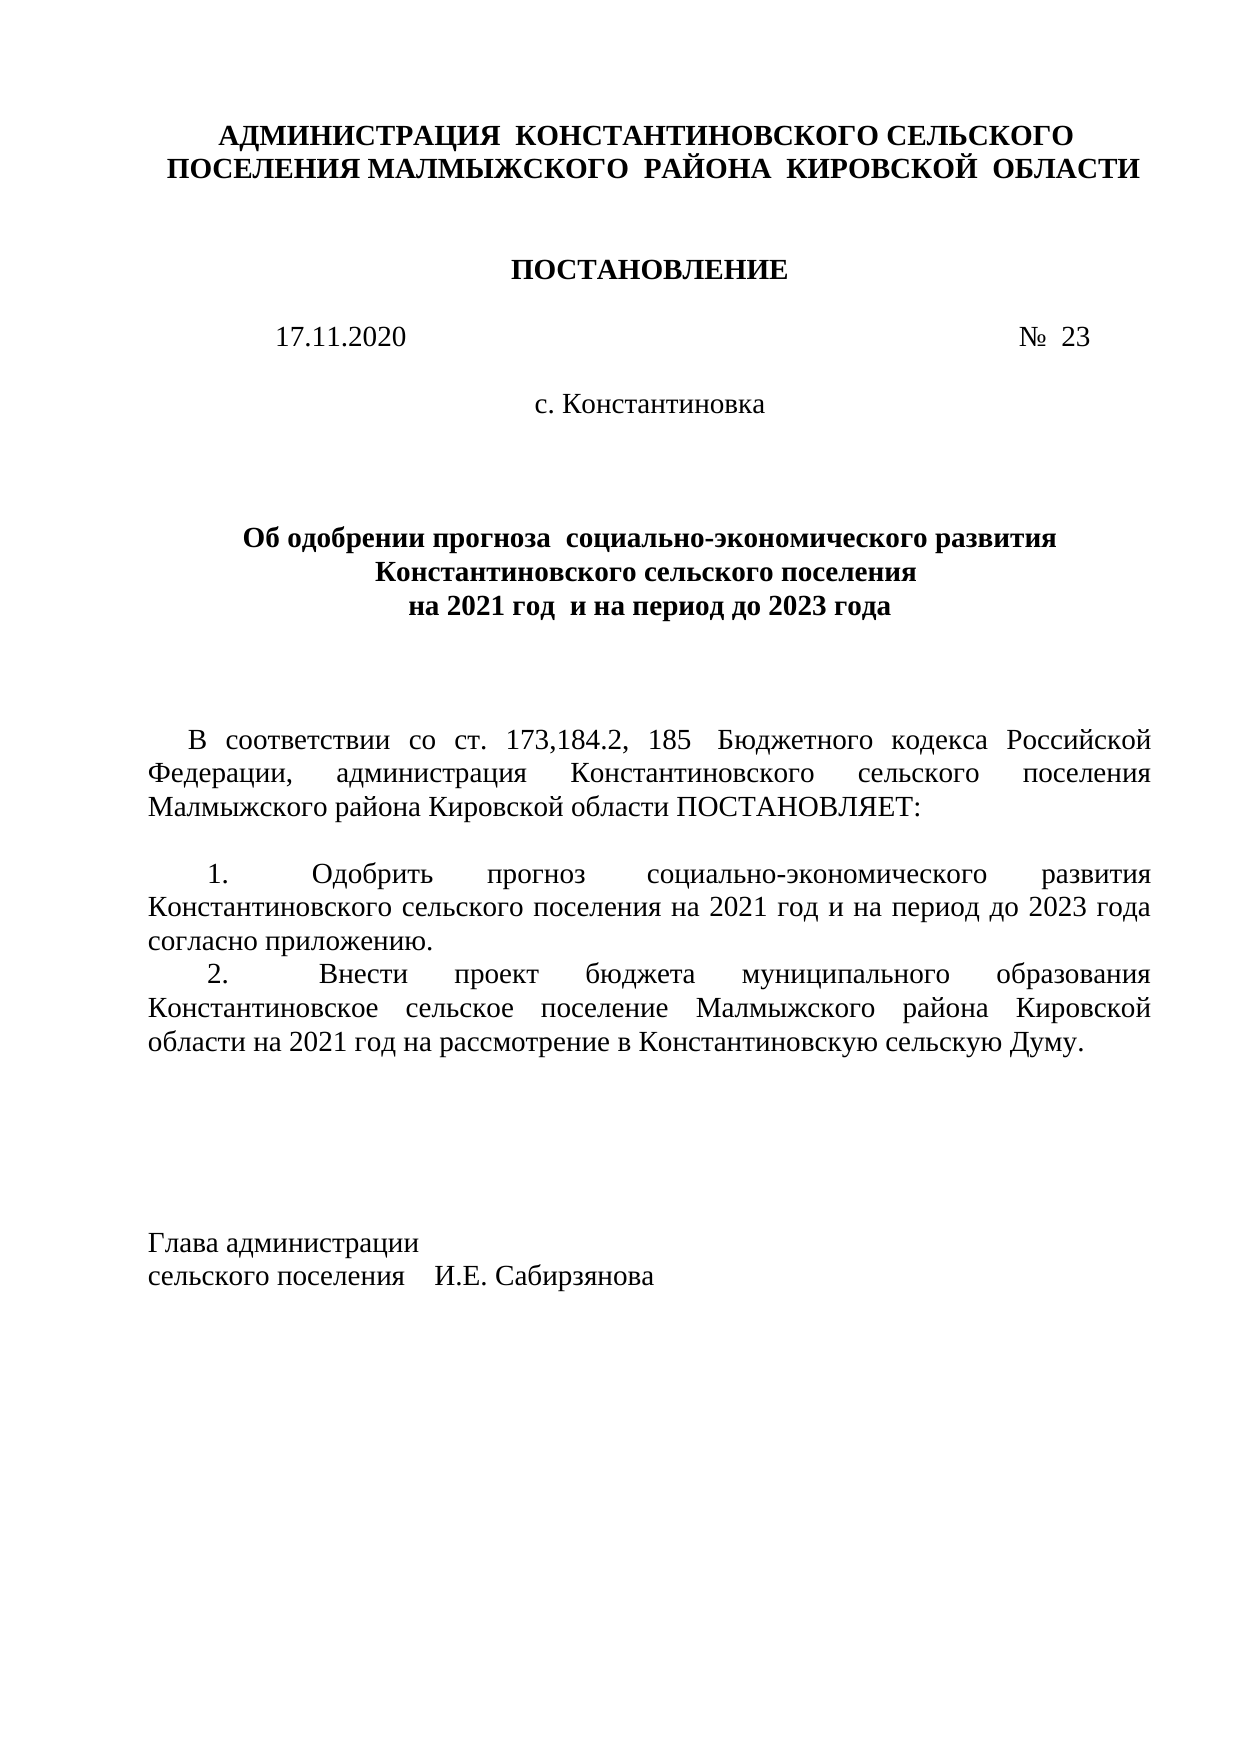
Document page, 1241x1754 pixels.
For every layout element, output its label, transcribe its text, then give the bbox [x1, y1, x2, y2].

text 2. Внести проект бюджета муниципального образования Константиновское сельское поселение Малмыжского района Кировской области на 2021 год на рассмотрение в Константиновскую сельскую Думу. [148, 957, 1152, 1057]
text сельского поселения И.Е. Сабирзянова [148, 1258, 1152, 1292]
text Об одобрении прогноза социально-экономического развития Константиновского сельского поселения [148, 521, 1152, 588]
text ПОСТАНОВЛЕНИЕ [148, 252, 1152, 286]
text АДМИНИСТРАЦИЯ КОНСТАНТИНОВСКОГО СЕЛЬСКОГО [148, 118, 1152, 152]
text на 2021 год и на период до 2023 года [148, 588, 1152, 621]
text ПОСЕЛЕНИЯ МАЛМЫЖСКОГО РАЙОНА КИРОВСКОЙ ОБЛАСТИ [148, 152, 1152, 185]
text В соответствии со ст. 173,184.2, 185 Бюджетного кодекса Российской Федерации, администрация Константиновского сельского поселения Малмыжского района Кировской области ПОСТАНОВЛЯЕТ: [148, 722, 1152, 822]
text Глава администрации [148, 1225, 1152, 1258]
text 17.11.2020 № 23 [148, 319, 1152, 353]
text 1. Одобрить прогноз социально-экономического развития Константиновского сельского поселения на 2021 год и на период до 2023 года согласно приложению. [148, 856, 1152, 957]
text с. Константиновка [148, 386, 1152, 420]
